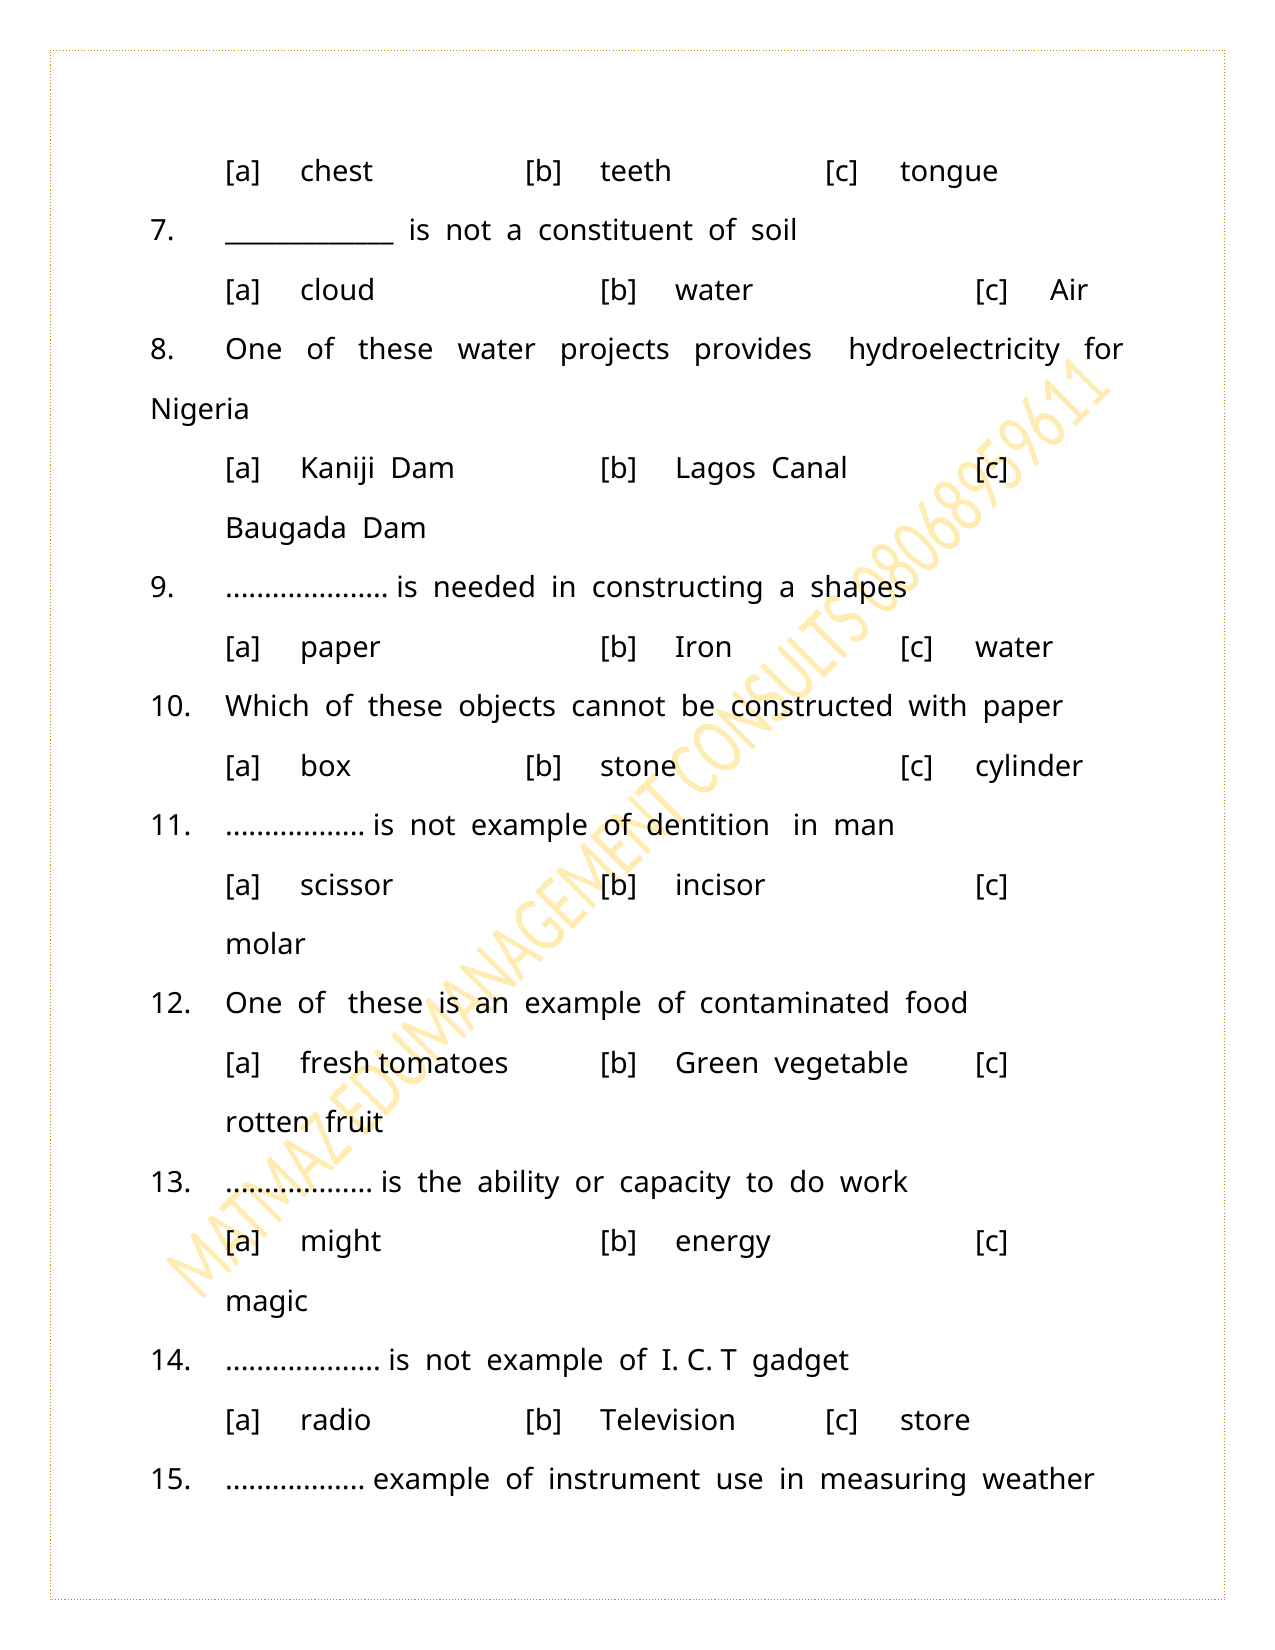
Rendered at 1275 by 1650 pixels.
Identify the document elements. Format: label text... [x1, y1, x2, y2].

text [a] box [b] stone [c] cylinder [150, 745, 1125, 784]
text [a] fresh tomatoes [b] Green vegetable [c] rotten fruit [150, 1042, 1125, 1141]
text 9. ..................... is needed in constructing a shapes [150, 566, 1125, 606]
text [a] cloud [b] water [c] Air [150, 269, 1125, 309]
text 8. One of these water projects provides hydroelectricity for Nigeria [150, 328, 1125, 428]
text [a] might [b] energy [c] magic [150, 1221, 1125, 1320]
text [a] paper [b] Iron [c] water [150, 626, 1125, 666]
text 14. .................... is not example of I. C. T gadget [150, 1339, 1125, 1379]
text [a] radio [b] Television [c] store [150, 1399, 1125, 1439]
text 7. _____________ is not a constituent of soil [150, 209, 1125, 249]
text 13. ................... is the ability or capacity to do work [150, 1161, 1125, 1201]
text [a] scissor [b] incisor [c] molar [150, 864, 1125, 963]
text 11. .................. is not example of dentition in man [150, 804, 1125, 844]
text [a] Kaniji Dam [b] Lagos Canal [c] Baugada Dam [150, 447, 1125, 547]
text 15. .................. example of instrument use in measuring weather [150, 1458, 1125, 1498]
text [a] chest [b] teeth [c] tongue [150, 150, 1125, 190]
text 12. One of these is an example of contaminated food [150, 983, 1125, 1022]
text 10. Which of these objects cannot be constructed with paper [150, 685, 1125, 725]
